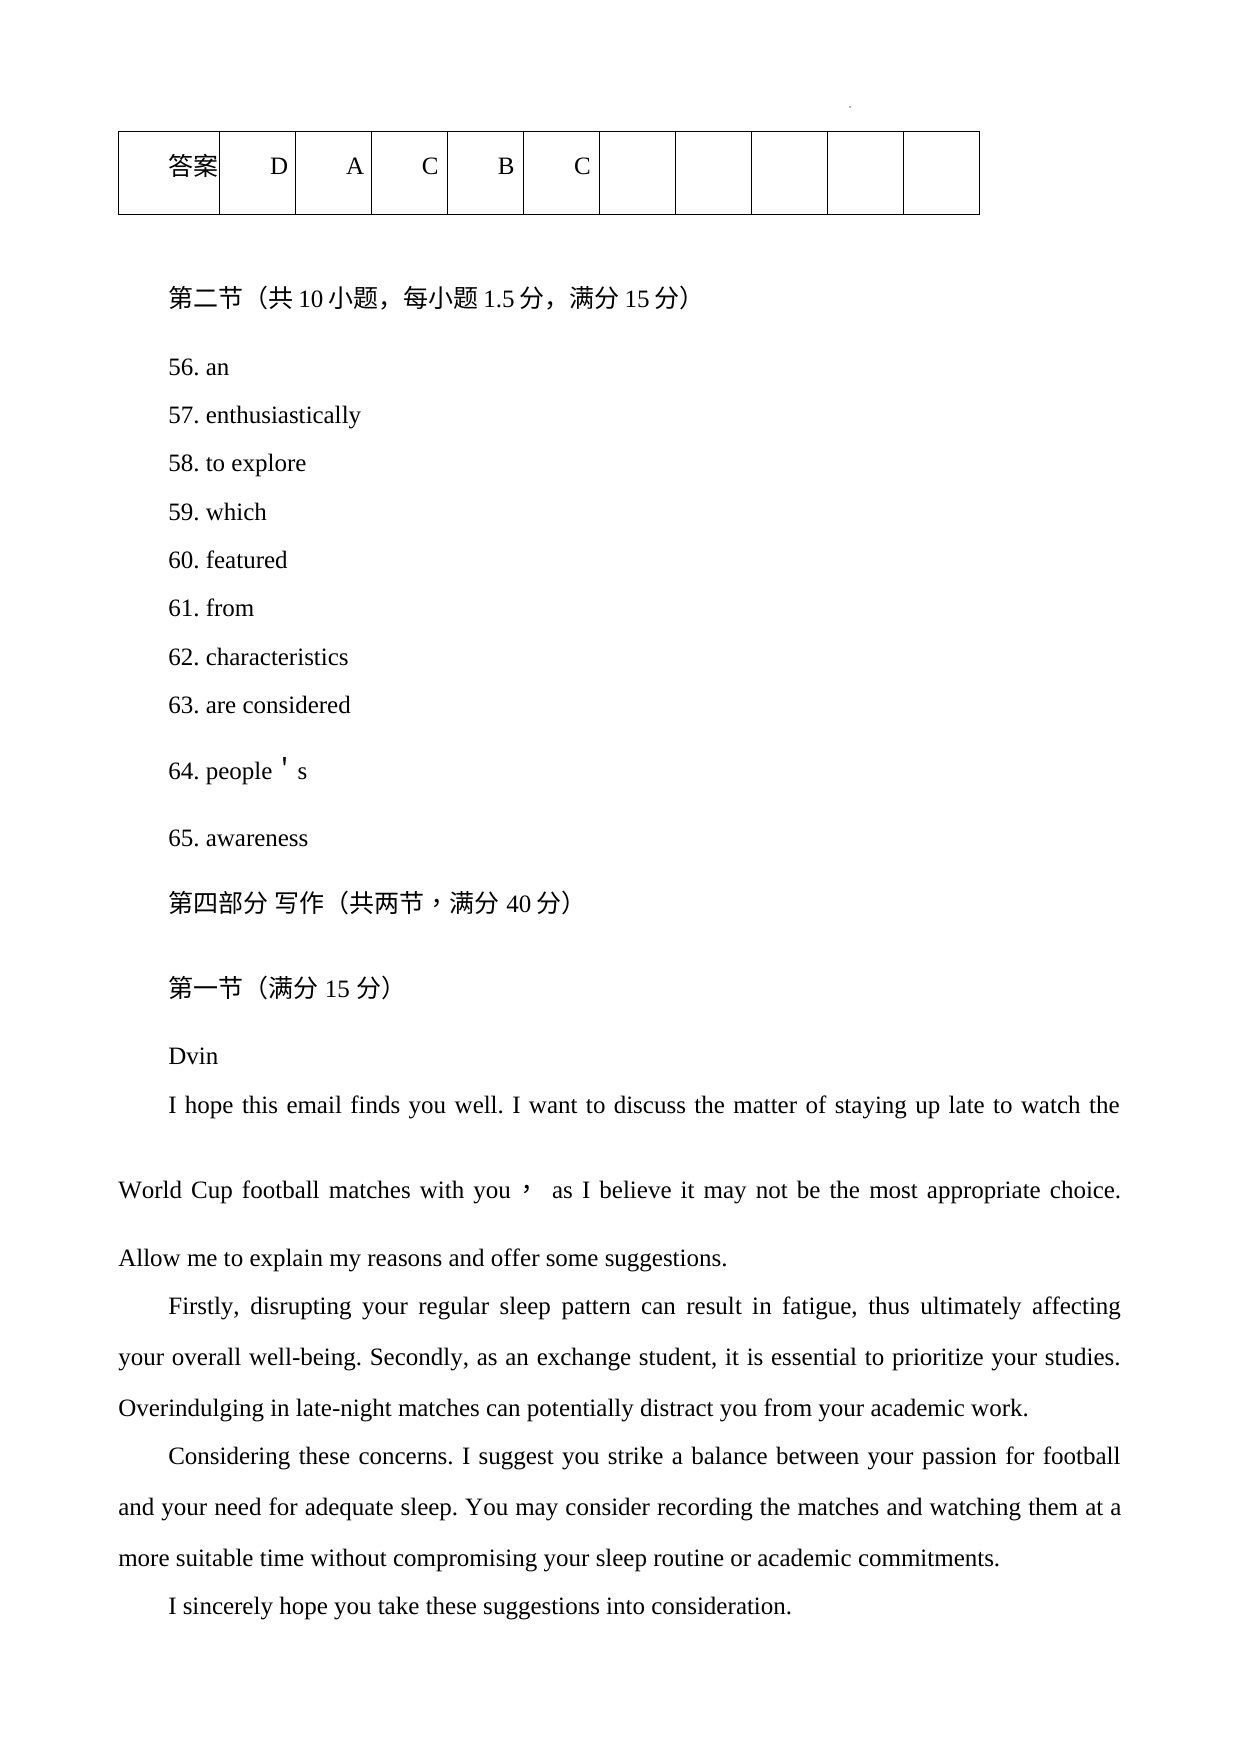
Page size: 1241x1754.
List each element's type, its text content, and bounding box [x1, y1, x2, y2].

table_cell C [524, 132, 599, 214]
text I sincerely hope you take these suggestions into consideration. [118, 1589, 1122, 1623]
text Firstly, disrupting your regular sleep pattern can result in fatigue, thus ultimately affecting your overall well-being. Secondly, as an exchange student, it is essential to prioritize your studies. Overindulging in late-night matches can potentially distract you from your academic work. [118, 1288, 1122, 1424]
table_cell D [220, 132, 295, 214]
text 65. awareness [118, 821, 1122, 855]
text I hope this email finds you well. I want to discuss the matter of staying up late to watch the World Cup football matches with you， as I believe it may not be the most appropriate choice. Allow me to explain my reasons and offer some suggestions. [118, 1087, 1122, 1274]
table_cell C [372, 132, 447, 214]
table_cell [828, 132, 903, 214]
text 第四部分 写作（共两节，满分 40分） [118, 869, 1122, 937]
text 第二节（共10小题，每小题1.5分，满分15分） [118, 263, 1122, 331]
table_cell A [296, 132, 371, 214]
text Considering these concerns. I suggest you strike a balance between your passion for football and your need for adequate sleep. You may consider recording the matches and watching them at a more suitable time without compromising your sleep routine or academic commitments. [118, 1438, 1122, 1574]
table_cell B [448, 132, 523, 214]
text 62. characteristics [118, 639, 1122, 673]
table_cell [600, 132, 675, 214]
text 58. to explore [118, 446, 1122, 480]
text 60. featured [118, 542, 1122, 576]
text Dvin [118, 1039, 1122, 1073]
text 64. people＇s [118, 736, 1122, 804]
table_cell [676, 132, 751, 214]
text 第一节（满分 15 分） [118, 954, 1122, 1022]
text 56. an [118, 349, 1122, 383]
text 57. enthusiastically [118, 397, 1122, 431]
table_cell [904, 132, 979, 214]
table_cell [752, 132, 827, 214]
text 61. from [118, 591, 1122, 625]
table_cell 答案 [119, 132, 219, 214]
text 59. which [118, 494, 1122, 528]
text 63. are considered [118, 687, 1122, 721]
